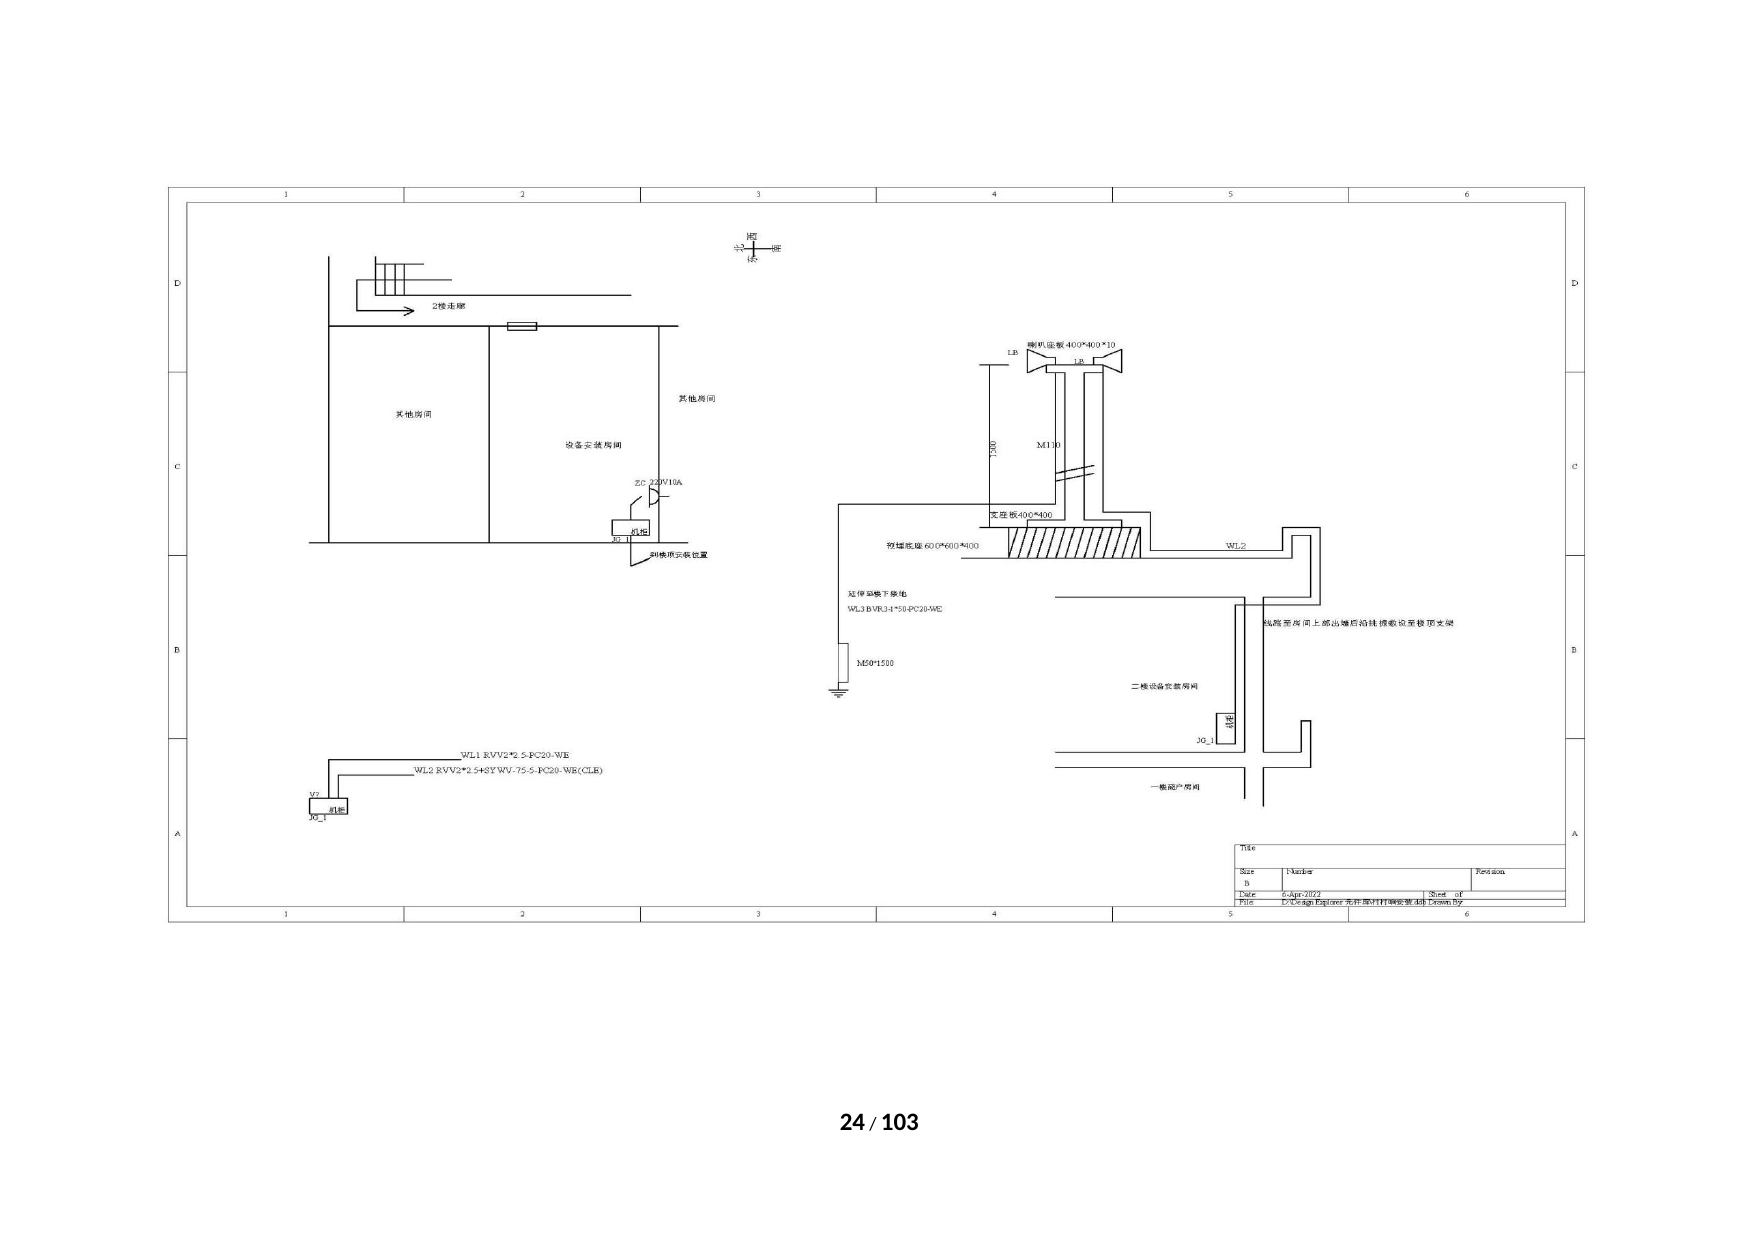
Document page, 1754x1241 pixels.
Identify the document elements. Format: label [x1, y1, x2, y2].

picture [147, 93, 1606, 939]
